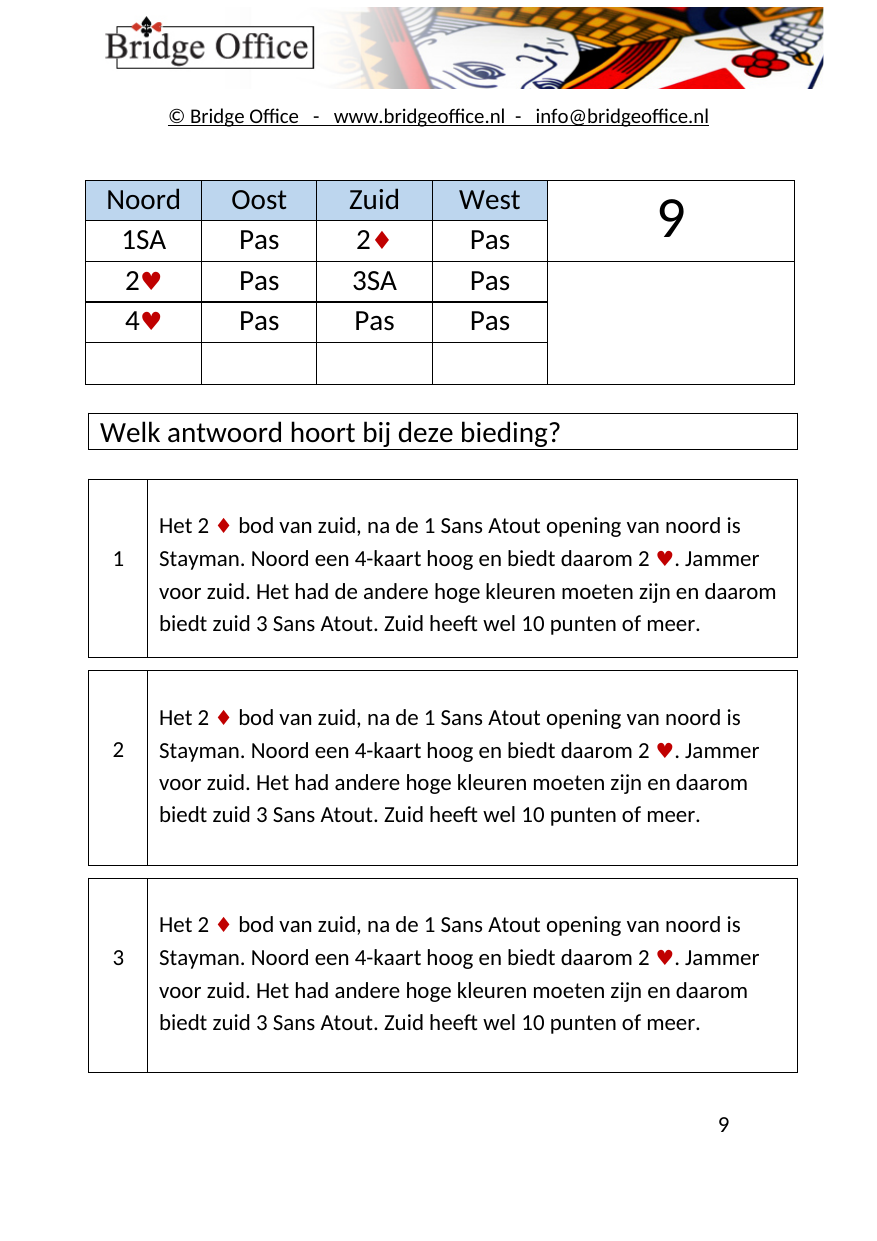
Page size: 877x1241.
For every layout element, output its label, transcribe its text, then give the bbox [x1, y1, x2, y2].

table_header 2 [89, 671, 147, 865]
picture [78, 7, 824, 89]
table_cell [548, 262, 794, 384]
table_cell Pas [317, 303, 432, 342]
table_cell [202, 343, 316, 384]
table_cell 2♦ [317, 221, 432, 261]
table_header West [433, 181, 547, 220]
table_cell 3SA [317, 262, 432, 301]
table_cell Pas [202, 221, 316, 261]
table_header Het 2 ♦ bod van zuid, na de 1 Sans Atout opening van noord is Stayman. Noord een 4-kaart hoog en biedt daarom 2 ♥. Jammer voor zuid. Het had de andere hoge kleuren moeten zijn en daarom biedt zuid 3 Sans Atout. Zuid heeft wel 10 punten of meer. [148, 480, 797, 657]
table_cell 4♥ [86, 303, 201, 342]
table_cell Pas [202, 303, 316, 342]
table_header Het 2 ♦ bod van zuid, na de 1 Sans Atout opening van noord is Stayman. Noord een 4-kaart hoog en biedt daarom 2 ♥. Jammer voor zuid. Het had andere hoge kleuren moeten zijn en daarom biedt zuid 3 Sans Atout. Zuid heeft wel 10 punten of meer. [148, 671, 797, 865]
table_cell [433, 343, 547, 384]
table_header Noord [86, 181, 201, 220]
table_header Het 2 ♦ bod van zuid, na de 1 Sans Atout opening van noord is Stayman. Noord een 4-kaart hoog en biedt daarom 2 ♥. Jammer voor zuid. Het had andere hoge kleuren moeten zijn en daarom biedt zuid 3 Sans Atout. Zuid heeft wel 10 punten of meer. [148, 879, 797, 1072]
table_cell 2♥ [86, 262, 201, 301]
table_header 9 [548, 181, 794, 261]
table_cell [86, 343, 201, 384]
table_header Welk antwoord hoort bij deze bieding? [89, 414, 797, 449]
table_header 1 [89, 480, 147, 657]
table_cell Pas [433, 303, 547, 342]
table_header 3 [89, 879, 147, 1072]
table_cell Pas [433, 221, 547, 261]
table_cell [317, 343, 432, 384]
table_cell Pas [433, 262, 547, 301]
table_header Oost [202, 181, 316, 220]
table_cell 1SA [86, 221, 201, 261]
table_cell Pas [202, 262, 316, 301]
table_header Zuid [317, 181, 432, 220]
